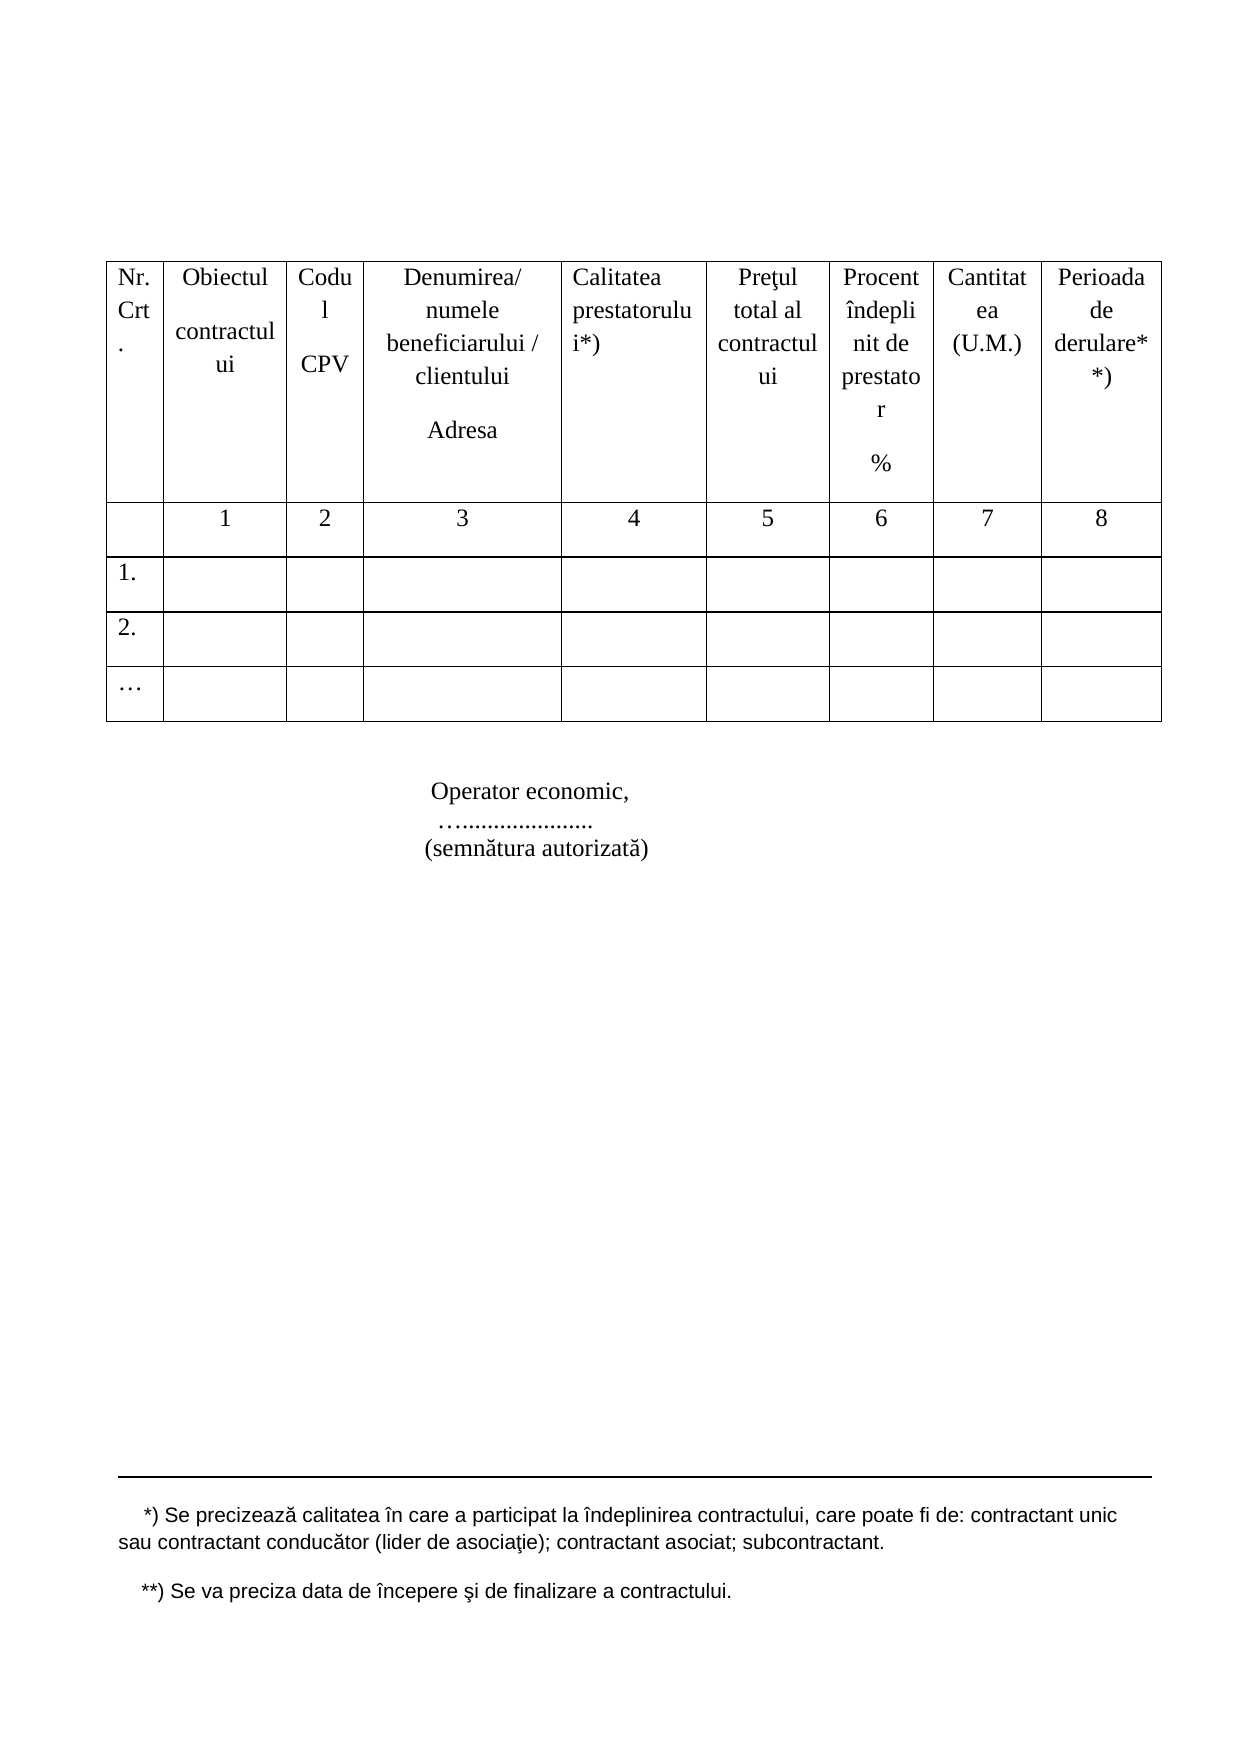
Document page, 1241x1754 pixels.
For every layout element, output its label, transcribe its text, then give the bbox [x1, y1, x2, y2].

table_cell 1 [164, 503, 286, 556]
table_cell 5 [707, 503, 829, 556]
table_cell [562, 667, 706, 721]
table_cell 8 [1042, 503, 1161, 556]
table_cell 4 [562, 503, 706, 556]
table_header Cantitatea (U.M.) [934, 262, 1041, 502]
text (semnătura autorizată) [118, 833, 1152, 862]
table_cell 6 [830, 503, 933, 556]
table_header Calitatea prestatorului*) [562, 262, 706, 502]
table_cell [830, 667, 933, 721]
table_header Codul CPV [287, 262, 363, 502]
text *) Se precizează calitatea în care a participat la îndeplinirea contractului, care poate fi de: contractant unic sau contractant conducător (lider de asociaţie); contractant asociat; subcontractant. [118, 1503, 1152, 1554]
table_cell 3 [364, 503, 561, 556]
table_header Preţul total al contractului [707, 262, 829, 502]
table_cell [287, 667, 363, 721]
table_cell [1042, 558, 1161, 611]
table_cell [287, 613, 363, 666]
table_header Obiectul contractului [164, 262, 286, 502]
table_cell [707, 667, 829, 721]
table_cell [562, 558, 706, 611]
table_cell [934, 667, 1041, 721]
table_cell [1042, 667, 1161, 721]
table_header Perioada de derulare**) [1042, 262, 1161, 502]
table_cell [107, 503, 163, 556]
table_cell [164, 558, 286, 611]
table_header Denumirea/numele beneficiarului / clientului Adresa [364, 262, 561, 502]
table_cell 1. [107, 558, 163, 611]
table_cell [364, 667, 561, 721]
table_cell [164, 667, 286, 721]
table_cell [707, 613, 829, 666]
table_cell [934, 613, 1041, 666]
text **) Se va preciza data de începere şi de finalizare a contractului. [118, 1578, 1152, 1602]
table_cell [1042, 613, 1161, 666]
table_header Procent îndeplinit de prestator % [830, 262, 933, 502]
table_cell [707, 558, 829, 611]
table_cell [364, 558, 561, 611]
table_cell [562, 613, 706, 666]
table_cell [364, 613, 561, 666]
text Operator economic, [118, 776, 1152, 805]
table_cell [830, 613, 933, 666]
table_cell [934, 558, 1041, 611]
table_cell 7 [934, 503, 1041, 556]
table_cell [164, 613, 286, 666]
table_cell [287, 558, 363, 611]
table_header Nr. Crt. [107, 262, 163, 502]
table_cell 2. [107, 613, 163, 666]
table_cell … [107, 667, 163, 721]
table_cell 2 [287, 503, 363, 556]
text …..................... [118, 805, 1152, 833]
table_cell [830, 558, 933, 611]
